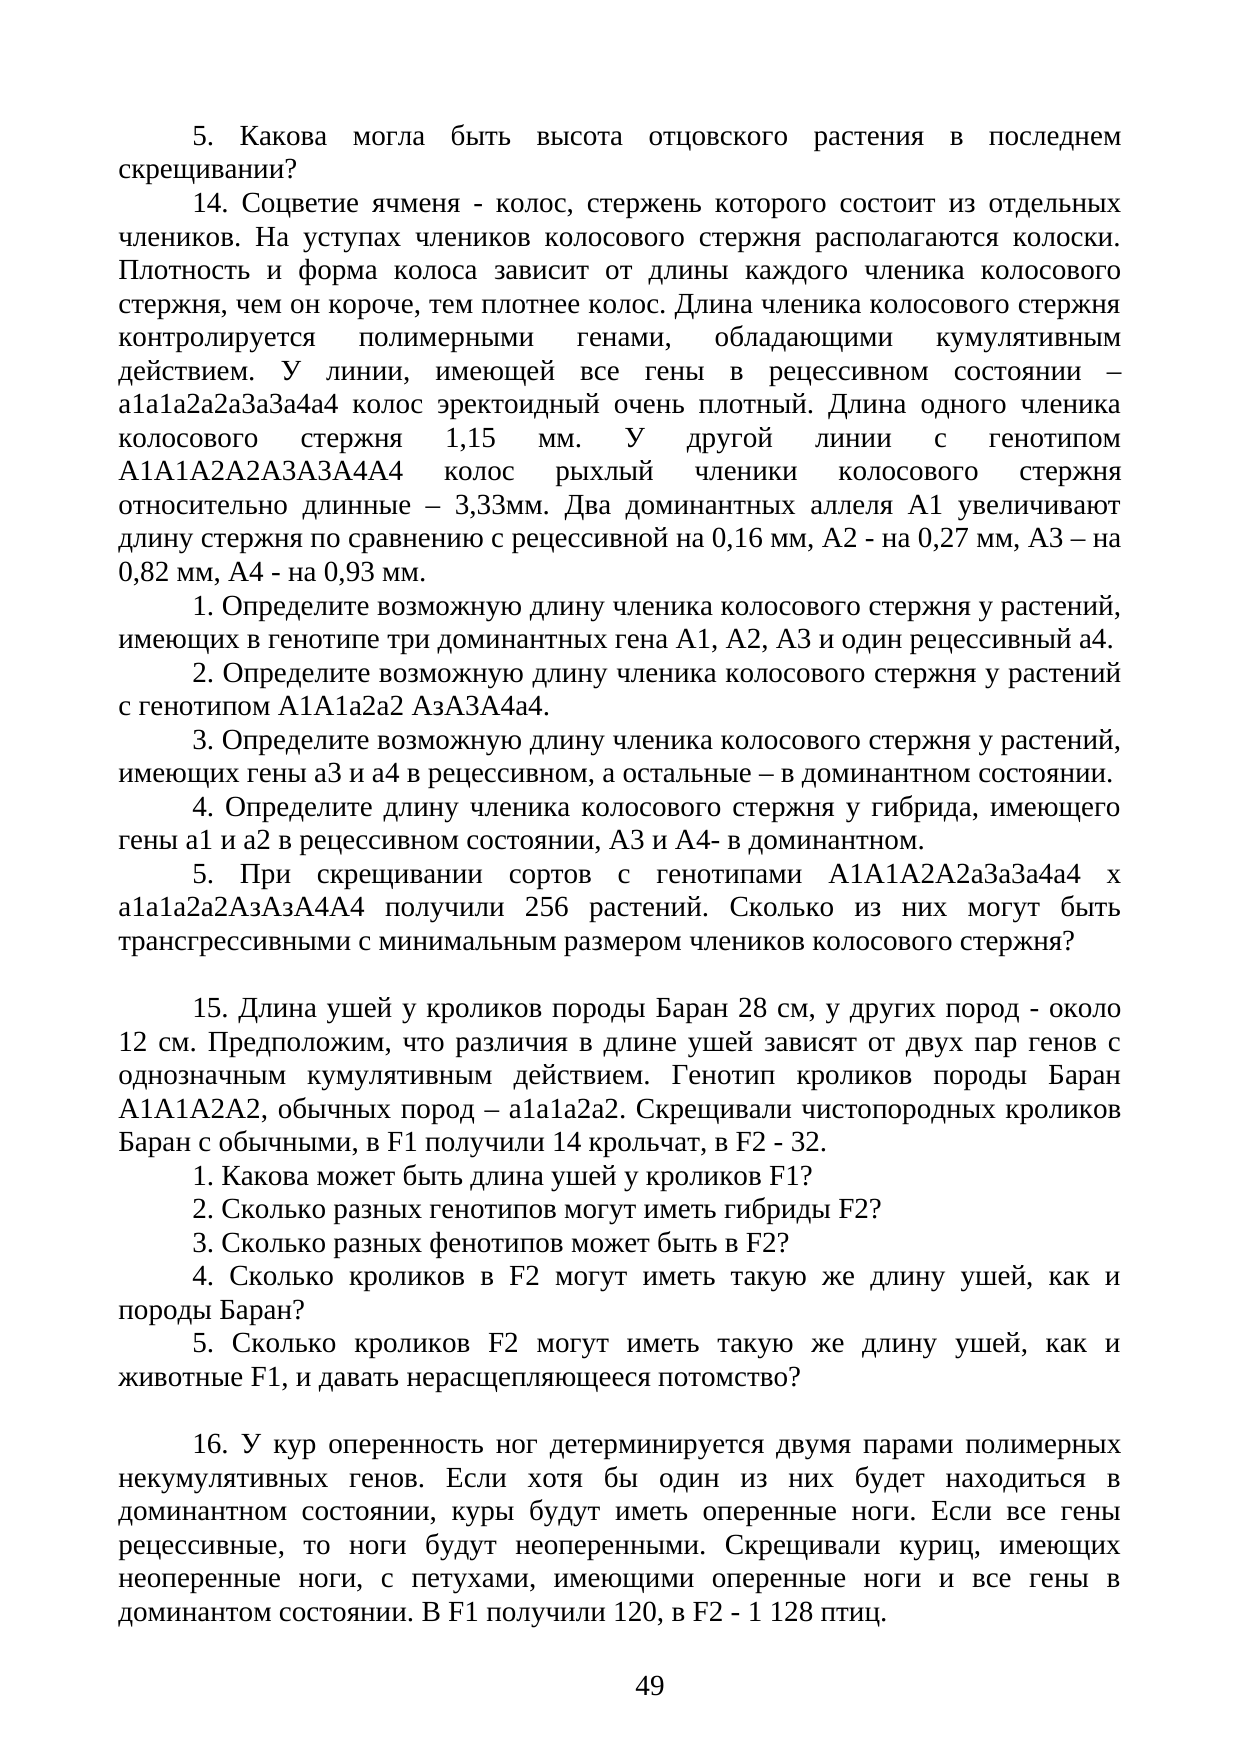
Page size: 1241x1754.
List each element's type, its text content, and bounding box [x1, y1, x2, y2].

text 15. Длина ушей у кроликов породы Баран 28 см, у других пород - около 12 см. Предположим, что различия в длине ушей зависят от двух пар генов с однозначным кумулятивным действием. Генотип кроликов породы Баран А1А1А2А2, обычных пород – а1а1а2а2. Скрещивали чистопородных кроликов Баран с обычными, в F1 получили 14 крольчат, в F2 - 32. [118, 990, 1122, 1158]
text 4. Определите длину членика колосового стержня у гибрида, имеющего гены а1 и а2 в рецессивном состоянии, А3 и А4- в доминантном. [118, 789, 1122, 856]
text 1. Определите возможную длину членика колосового стержня у растений, имеющих в генотипе три доминантных гена А1, А2, А3 и один рецессивный а4. [118, 588, 1122, 655]
text 4. Сколько кроликов в F2 могут иметь такую же длину ушей, как и породы Баран? [118, 1258, 1122, 1326]
text 2. Определите возможную длину членика колосового стержня у растений с генотипом А1А1а2а2 АзА3А4а4. [118, 655, 1122, 722]
text 3. Определите возможную длину членика колосового стержня у растений, имеющих гены а3 и а4 в рецессивном, а остальные – в доминантном состоянии. [118, 722, 1122, 789]
text 3. Сколько разных фенотипов может быть в F2? [118, 1225, 1122, 1258]
text 16. У кур оперенность ног детерминируется двумя парами полимерных некумулятивных генов. Если хотя бы один из них будет находиться в доминантном состоянии, куры будут иметь оперенные ноги. Если все гены рецессивные, то ноги будут неоперенными. Скрещивали куриц, имеющих неоперенные ноги, с петухами, имеющими оперенные ноги и все гены в доминантом состоянии. В F1 получили 120, в F2 - 1 128 птиц. [118, 1426, 1122, 1627]
text 2. Сколько разных генотипов могут иметь гибриды F2? [118, 1191, 1122, 1225]
text 1. Какова может быть длина ушей у кроликов F1? [118, 1158, 1122, 1191]
text 5. Какова могла быть высота отцовского растения в последнем скрещивании? [118, 118, 1122, 185]
text 5. При скрещивании сортов с генотипами А1А1А2А2а3а3а4а4 х а1а1а2а2АзАзА4А4 получили 256 растений. Сколько из них могут быть трансгрессивными с минимальным размером члеников колосового стержня? [118, 856, 1122, 957]
text 5. Сколько кроликов F2 могут иметь такую же длину ушей, как и животные F1, и давать нерасщепляющееся потомство? [118, 1326, 1122, 1393]
text 14. Соцветие ячменя - колос, стержень которого состоит из отдельных члеников. На уступах члеников колосового стержня располагаются колоски. Плотность и форма колоса зависит от длины каждого членика колосового стержня, чем он короче, тем плотнее колос. Длина членика колосового стержня контролируется полимерными генами, обладающими кумулятивным действием. У линии, имеющей все гены в рецессивном состоянии – а1а1а2а2а3а3а4а4 колос эректоидный очень плотный. Длина одного членика колосового стержня 1,15 мм. У другой линии с генотипом А1А1А2А2А3А3А4А4 колос рыхлый членики колосового стержня относительно длинные – 3,33мм. Два доминантных аллеля А1 увеличивают длину стержня по сравнению с рецессивной на 0,16 мм, А2 - на 0,27 мм, А3 – на 0,82 мм, А4 - на 0,93 мм. [118, 185, 1122, 588]
